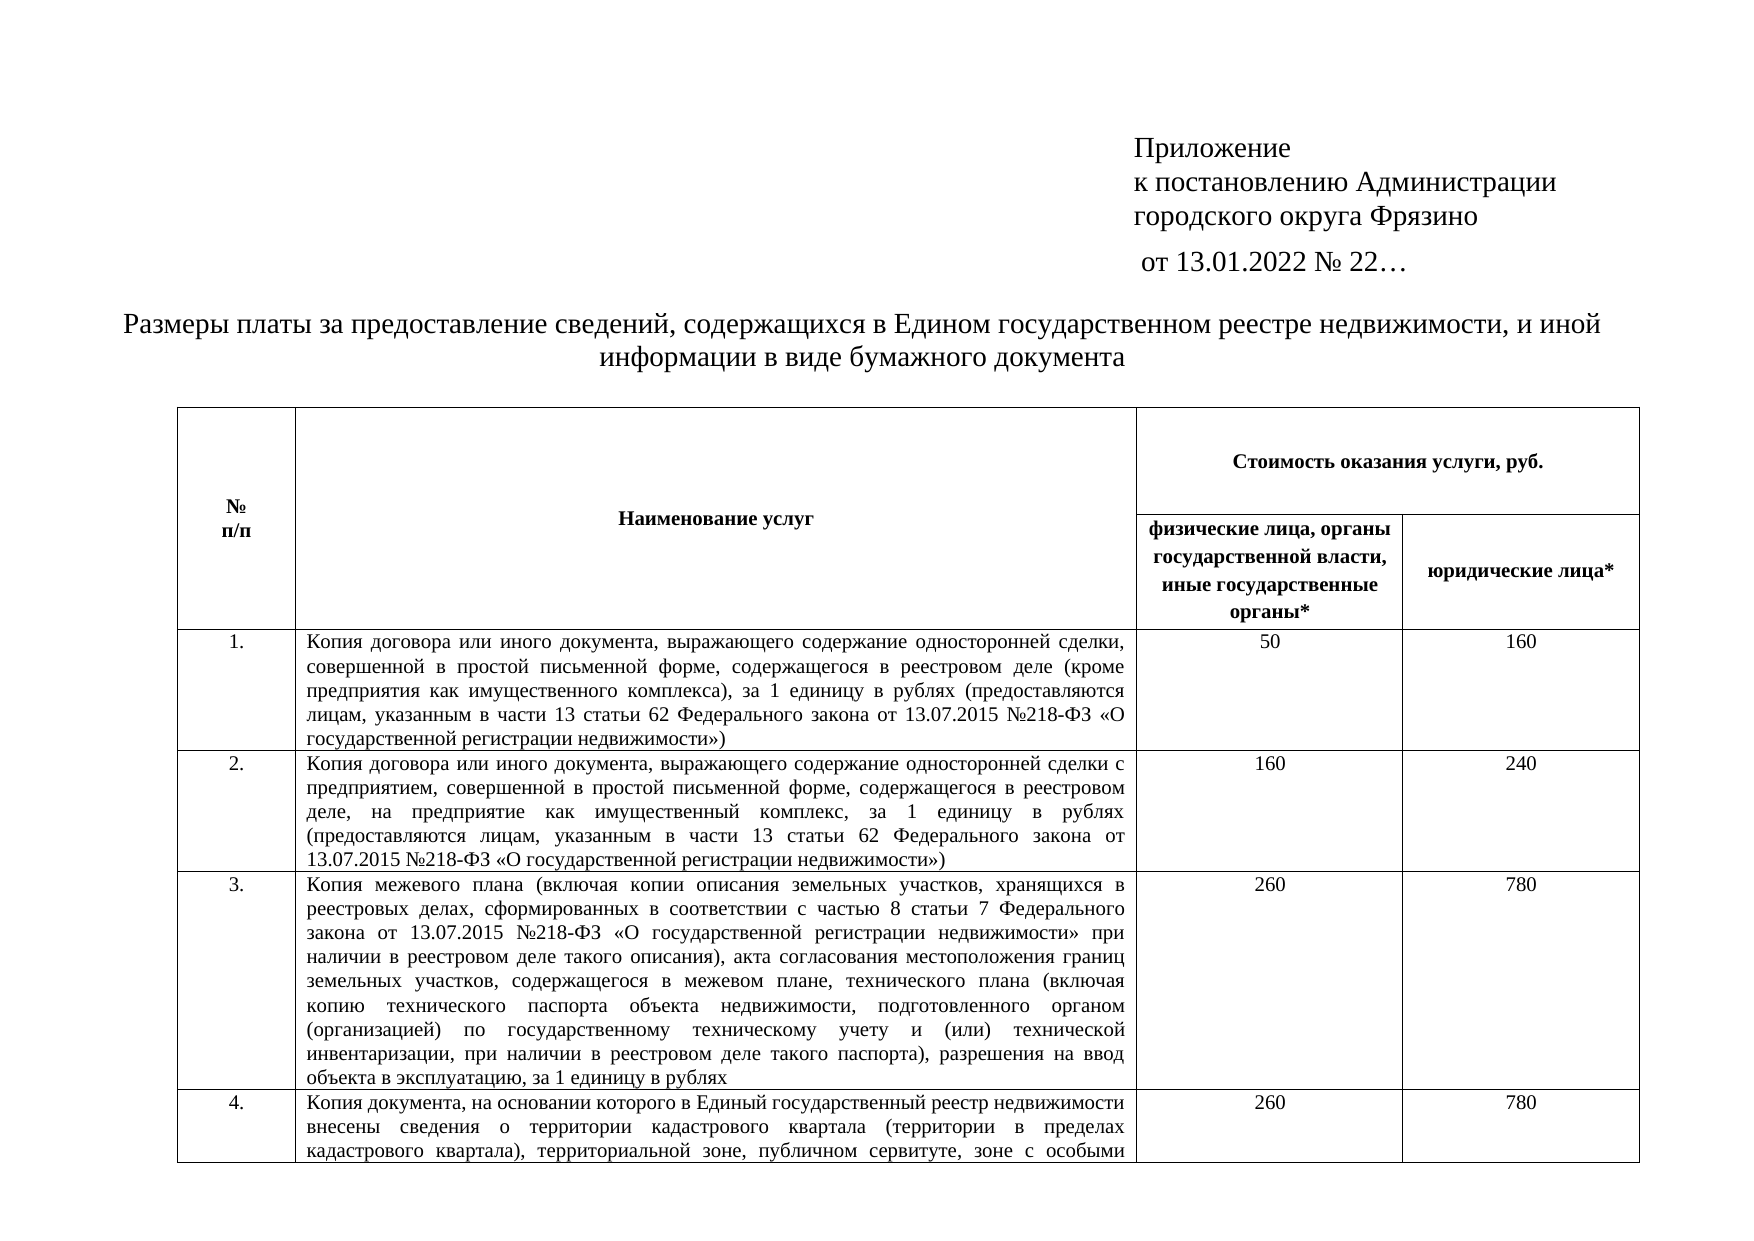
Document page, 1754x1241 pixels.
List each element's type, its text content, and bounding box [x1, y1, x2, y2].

table_header Приложение к постановлению Администрации городского округа Фрязино от 13.01.2022 № 22… [1122, 118, 1595, 277]
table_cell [296, 1090, 1136, 1162]
table_cell 260 [1137, 872, 1402, 1089]
table_cell 780 [1403, 872, 1639, 1089]
table_cell физические лица, органы государственной власти, иные государственные органы* [1137, 515, 1402, 628]
table_cell 4. [178, 1090, 295, 1162]
table_cell 240 [1403, 751, 1639, 871]
table_header Стоимость оказания услуги, руб. [1137, 408, 1639, 514]
text Размеры платы за предоставление сведений, содержащихся в Едином государственном реестре недвижимости, и иной информации в виде бумажного документа [118, 306, 1606, 373]
table_cell 50 [1137, 630, 1402, 750]
table_cell 160 [1137, 751, 1402, 871]
table_cell Копия договора или иного документа, выражающего содержание односторонней сделки с предприятием, совершенной в простой письменной форме, содержащегося в реестровом деле, на предприятие как имущественный комплекс, за 1 единицу в рублях (предоставляются лицам, указанным в части 13 статьи 62 Федерального закона от 13.07.2015 №218-ФЗ «О государственной регистрации недвижимости») [296, 751, 1136, 871]
table_cell 160 [1403, 630, 1639, 750]
table_header Наименование услуг [296, 408, 1136, 628]
table_cell 260 [1137, 1090, 1402, 1162]
table_cell Копия договора или иного документа, выражающего содержание односторонней сделки, совершенной в простой письменной форме, содержащегося в реестровом деле (кроме предприятия как имущественного комплекса), за 1 единицу в рублях (предоставляются лицам, указанным в части 13 статьи 62 Федерального закона от 13.07.2015 №218-ФЗ «О государственной регистрации недвижимости») [296, 630, 1136, 750]
table_cell Копия межевого плана (включая копии описания земельных участков, хранящихся в реестровых делах, сформированных в соответствии с частью 8 статьи 7 Федерального закона от 13.07.2015 №218-ФЗ «О государственной регистрации недвижимости» при наличии в реестровом деле такого описания), акта согласования местоположения границ земельных участков, содержащегося в межевом плане, технического плана (включая копию технического паспорта объекта недвижимости, подготовленного органом (организацией) по государственному техническому учету и (или) технической инвентаризации, при наличии в реестровом деле такого паспорта), разрешения на ввод объекта в эксплуатацию, за 1 единицу в рублях [296, 872, 1136, 1089]
table_cell 1. [178, 630, 295, 750]
table_cell юридические лица* [1403, 515, 1639, 628]
table_cell 3. [178, 872, 295, 1089]
table_header № п/п [178, 408, 295, 628]
table_cell 2. [178, 751, 295, 871]
table_cell 780 [1403, 1090, 1639, 1162]
